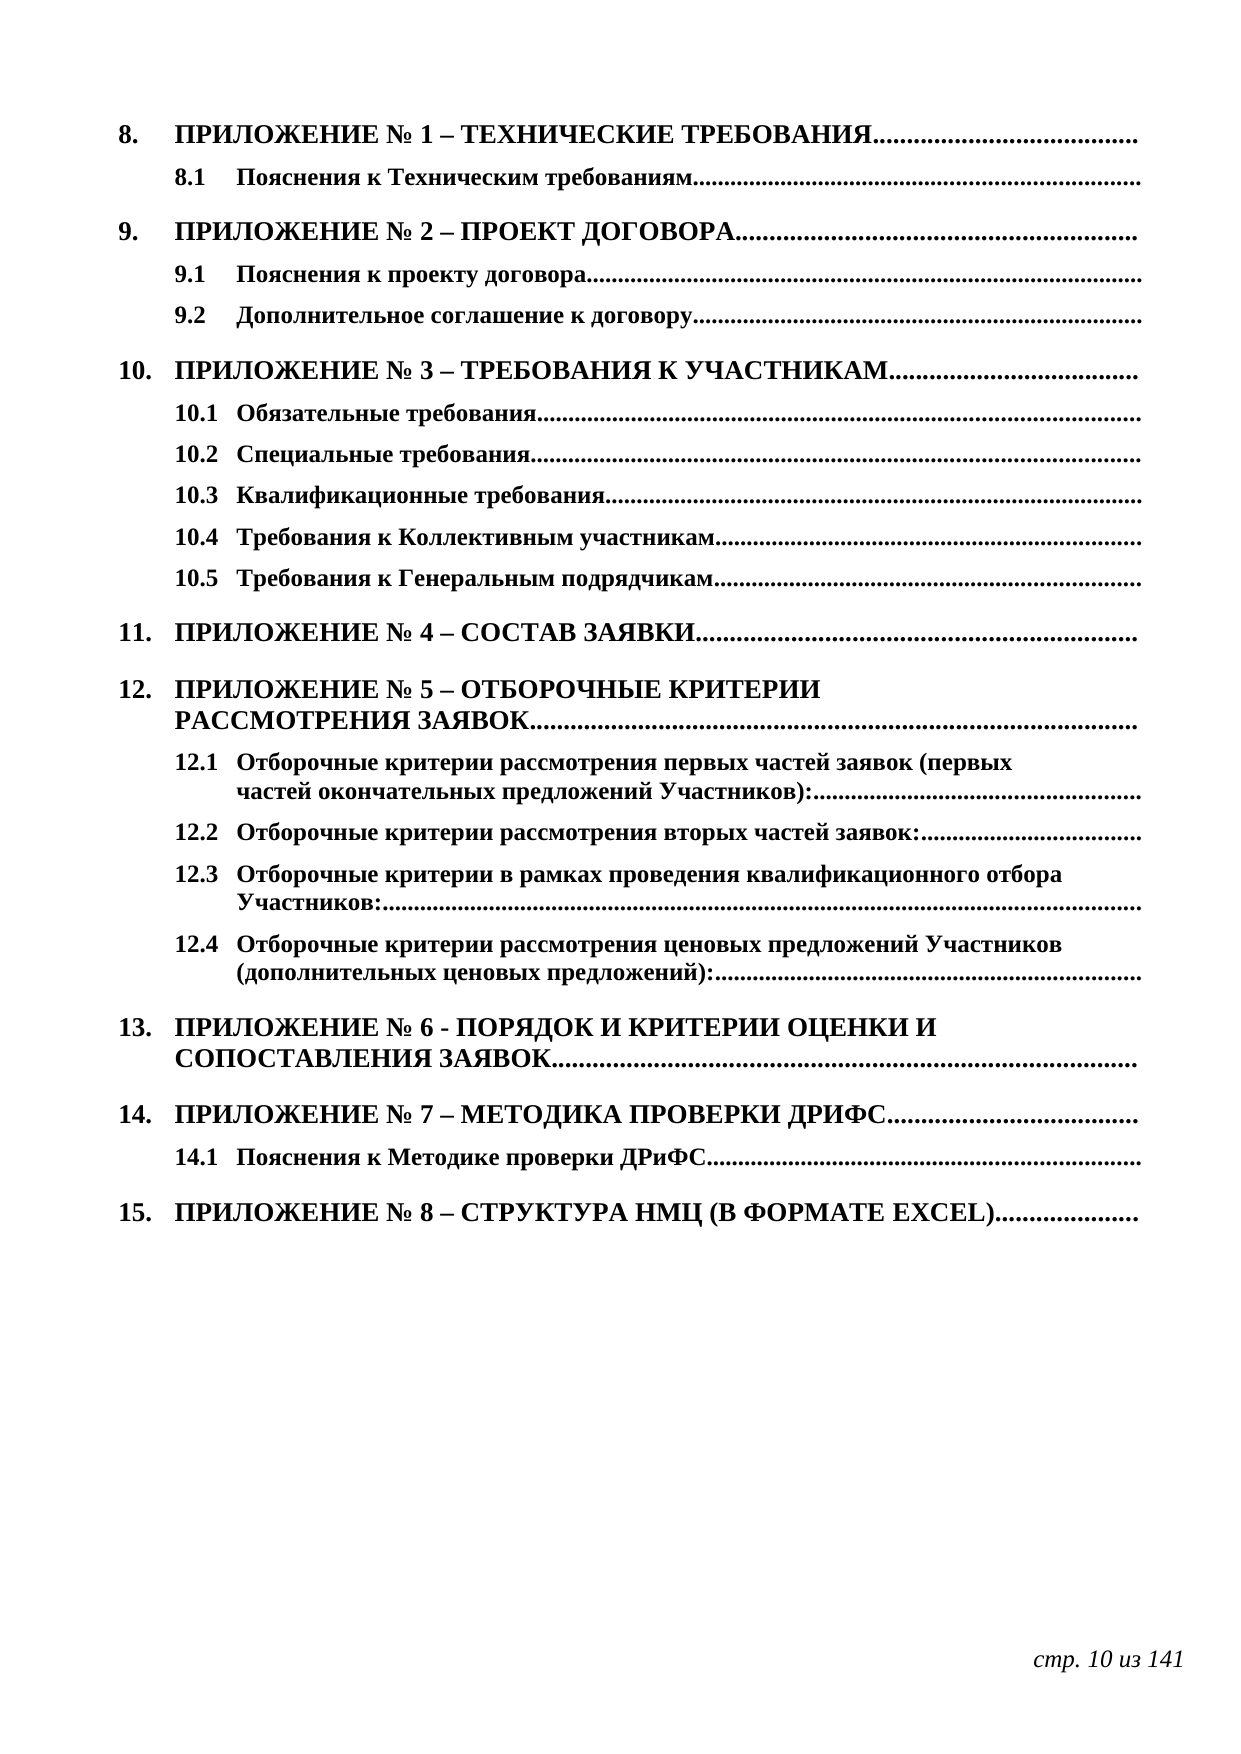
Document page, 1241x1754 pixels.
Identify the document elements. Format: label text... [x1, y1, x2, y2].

text 9.1 Пояснения к проекту договора 115 [174, 259, 1093, 288]
text 10.4 Требования к Коллективным участникам 128 [174, 522, 1093, 550]
text 10.3 Квалификационные требования 127 [174, 480, 1093, 509]
text 9. ПРИЛОЖЕНИЕ № 2 – ПРОЕКТ ДОГОВОРА 115 [118, 216, 1063, 247]
text 9.2 Дополнительное соглашение к договору 116 [174, 300, 1093, 329]
text 12.1 Отборочные критерии рассмотрения первых частей заявок (первых частей окончательных предложений Участников): 132 [174, 747, 1093, 805]
text 8. ПРИЛОЖЕНИЕ № 1 – ТЕХНИЧЕСКИЕ ТРЕБОВАНИЯ 114 [118, 118, 1063, 149]
text 12. ПРИЛОЖЕНИЕ № 5 – ОТБОРОЧНЫЕ КРИТЕРИИ РАССМОТРЕНИЯ ЗАЯВОК 132 [118, 673, 1063, 735]
text 10.5 Требования к Генеральным подрядчикам 128 [174, 563, 1093, 592]
text 12.4 Отборочные критерии рассмотрения ценовых предложений Участников (дополнительных ценовых предложений): 136 [174, 929, 1093, 986]
text 12.3 Отборочные критерии в рамках проведения квалификационного отбора Участников: 135 [174, 859, 1093, 916]
text 10.1 Обязательные требования 120 [174, 398, 1093, 427]
text 11. ПРИЛОЖЕНИЕ № 4 – СОСТАВ ЗАЯВКИ 130 [118, 617, 1063, 648]
text 14.1 Пояснения к Методике проверки ДРиФС 142 [174, 1142, 1093, 1171]
text 10. ПРИЛОЖЕНИЕ № 3 – ТРЕБОВАНИЯ К УЧАСТНИКАМ 120 [118, 354, 1063, 385]
text 10.2 Специальные требования 126 [174, 439, 1093, 468]
text 12.2 Отборочные критерии рассмотрения вторых частей заявок: 133 [174, 817, 1093, 846]
text 13. ПРИЛОЖЕНИЕ № 6 - ПОРЯДОК И КРИТЕРИИ ОЦЕНКИ И СОПОСТАВЛЕНИЯ ЗАЯВОК 139 [118, 1011, 1063, 1073]
text 15. ПРИЛОЖЕНИЕ № 8 – СТРУКТУРА НМЦ (в формате Excel) 143 [118, 1196, 1063, 1227]
text 8.1 Пояснения к Техническим требованиям 114 [174, 162, 1093, 191]
text 14. ПРИЛОЖЕНИЕ № 7 – МЕТОДИКА ПРОВЕРКИ ДРИФС 142 [118, 1098, 1063, 1130]
